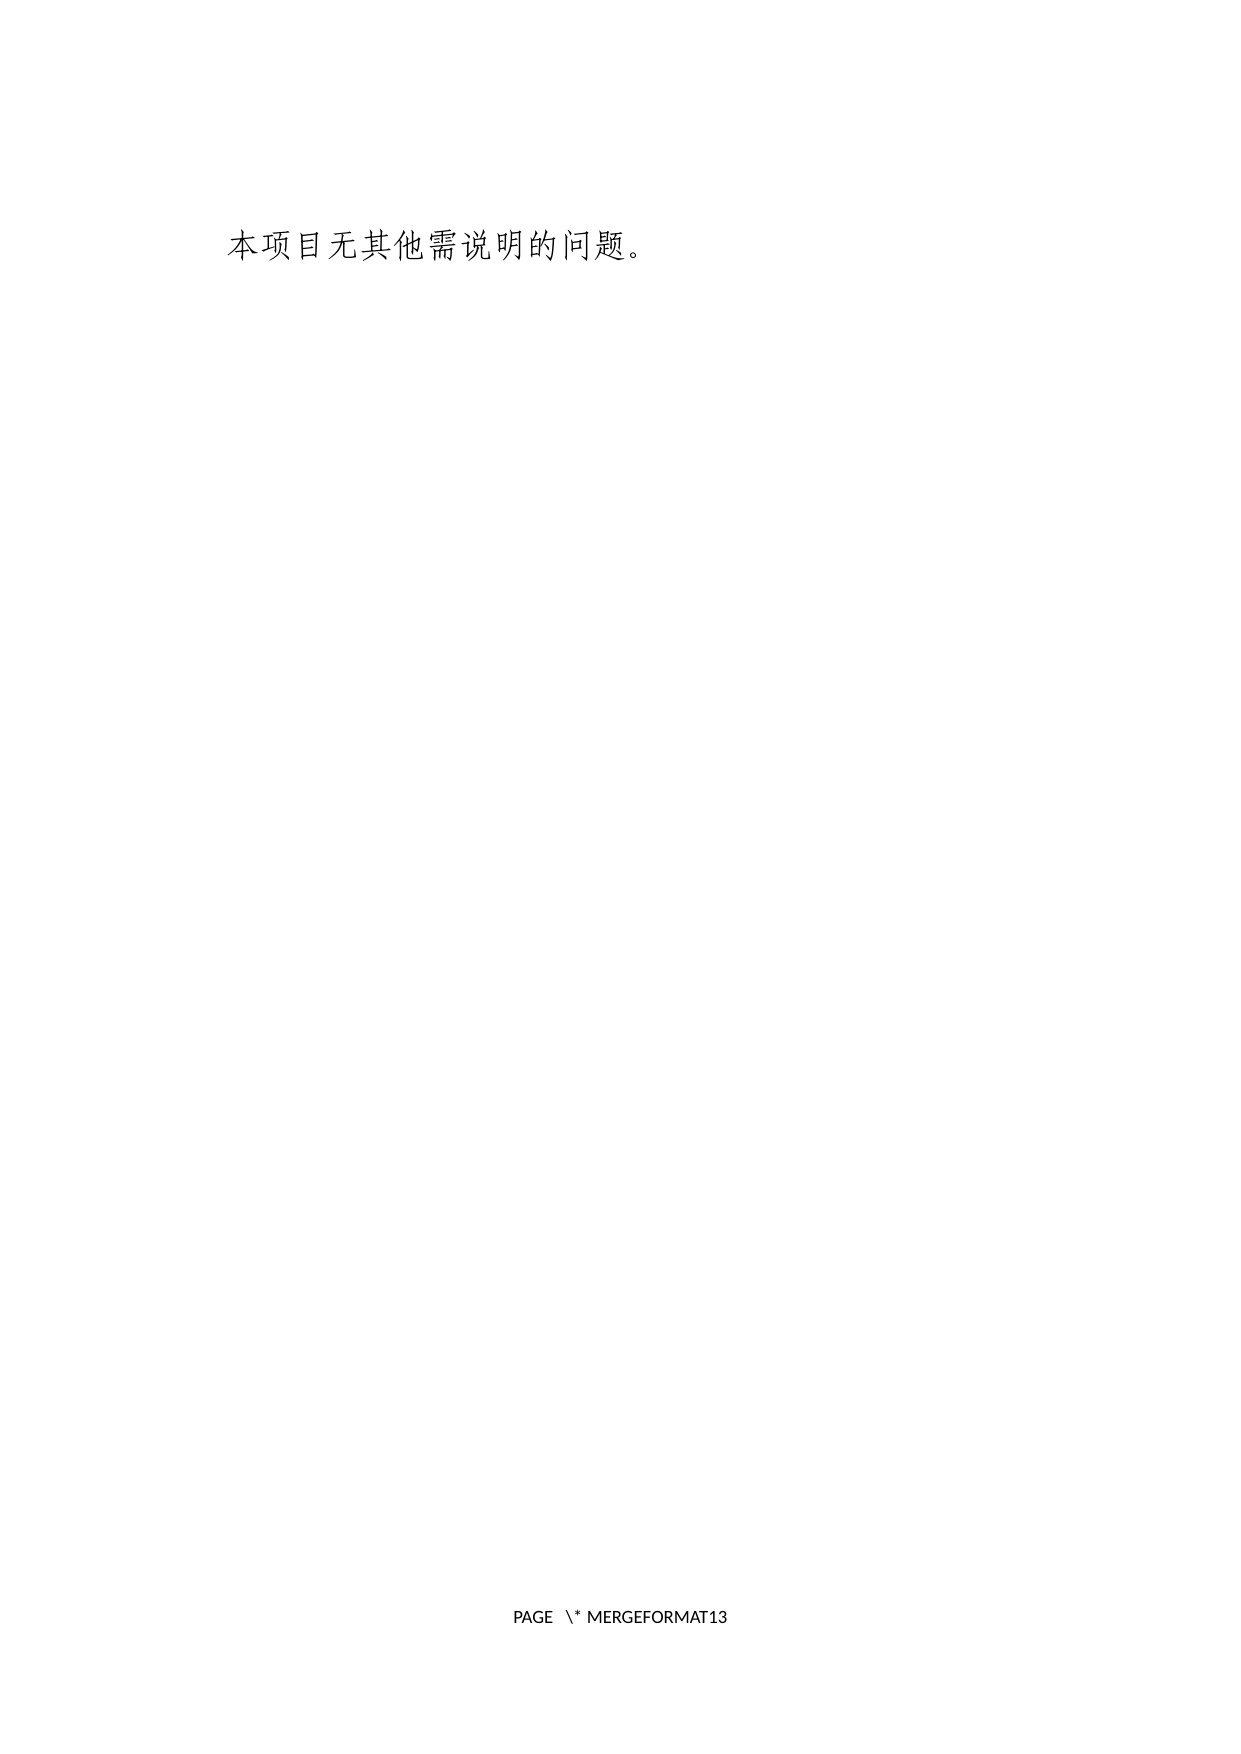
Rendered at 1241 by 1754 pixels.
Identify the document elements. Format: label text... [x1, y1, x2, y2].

text 本项目无其他需说明的问题。 [159, 211, 1081, 276]
